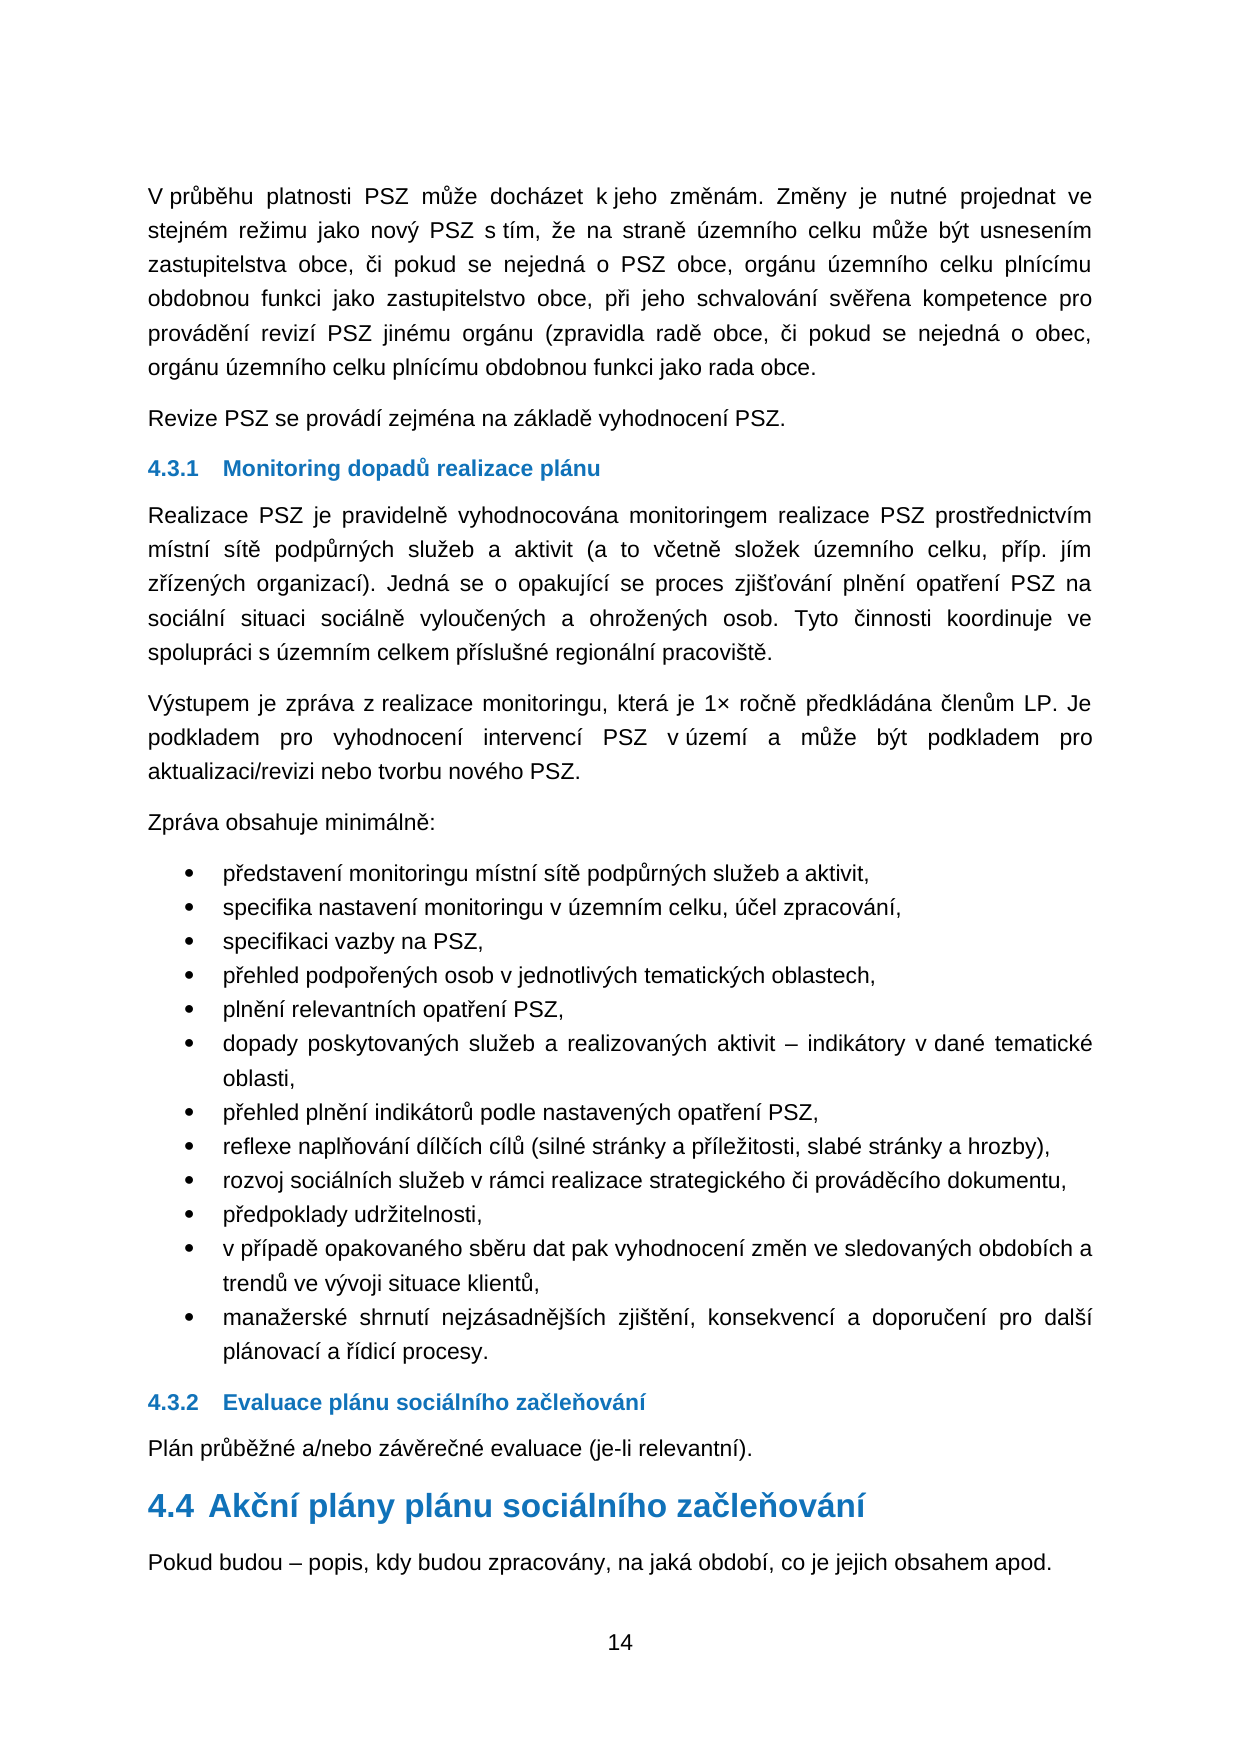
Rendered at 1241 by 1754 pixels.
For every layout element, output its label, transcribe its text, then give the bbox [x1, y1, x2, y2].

list představení monitoringu místní sítě podpůrných služeb a aktivit, [185, 859, 1093, 886]
list dopady poskytovaných služeb a realizovaných aktivit – indikátory v dané tematické oblasti, [185, 1030, 1093, 1091]
list přehled plnění indikátorů podle nastavených opatření PSZ, [185, 1099, 1093, 1125]
subtitle Akční plány plánu sociálního začleňování [148, 1486, 1093, 1524]
text Plán průběžné a/nebo závěrečné evaluace (je-li relevantní). [148, 1435, 1093, 1462]
list plnění relevantních opatření PSZ, [185, 996, 1093, 1022]
subtitle Evaluace plánu sociálního začleňování [148, 1389, 1093, 1415]
list reflexe naplňování dílčích cílů (silné stránky a příležitosti, slabé stránky a hrozby), [185, 1133, 1093, 1159]
subtitle Monitoring dopadů realizace plánu [148, 455, 1093, 482]
list rozvoj sociálních služeb v rámci realizace strategického či prováděcího dokumentu, [185, 1167, 1093, 1193]
list přehled podpořených osob v jednotlivých tematických oblastech, [185, 962, 1093, 988]
text Zpráva obsahuje minimálně: [148, 809, 1093, 835]
text Realizace PSZ je pravidelně vyhodnocována monitoringem realizace PSZ prostřednictvím místní sítě podpůrných služeb a aktivit (a to včetně složek územního celku, příp. jím zřízených organizací). Jedná se o opakující se proces zjišťování plnění opatření PSZ na sociální situaci sociálně vyloučených a ohrožených osob. Tyto činnosti koordinuje ve spolupráci s územním celkem příslušné regionální pracoviště. [148, 502, 1093, 665]
list v případě opakovaného sběru dat pak vyhodnocení změn ve sledovaných obdobích a trendů ve vývoji situace klientů, [185, 1235, 1093, 1296]
text Pokud budou – popis, kdy budou zpracovány, na jaká období, co je jejich obsahem apod. [148, 1548, 1093, 1575]
list specifikaci vazby na PSZ, [185, 928, 1093, 954]
text V průběhu platnosti PSZ může docházet k jeho změnám. Změny je nutné projednat ve stejném režimu jako nový PSZ s tím, že na straně územního celku může být usnesením zastupitelstva obce, či pokud se nejedná o PSZ obce, orgánu územního celku plnícímu obdobnou funkci jako zastupitelstvo obce, při jeho schvalování svěřena kompetence pro provádění revizí PSZ jinému orgánu (zpravidla radě obce, či pokud se nejedná o obec, orgánu územního celku plnícímu obdobnou funkci jako rada obce. [148, 183, 1093, 380]
list předpoklady udržitelnosti, [185, 1201, 1093, 1227]
list manažerské shrnutí nejzásadnějších zjištění, konsekvencí a doporučení pro další plánovací a řídicí procesy. [185, 1304, 1093, 1364]
list specifika nastavení monitoringu v územním celku, účel zpracování, [185, 894, 1093, 920]
text Výstupem je zpráva z realizace monitoringu, která je 1× ročně předkládána členům LP. Je podkladem pro vyhodnocení intervencí PSZ v území a může být podkladem pro aktualizaci/revizi nebo tvorbu nového PSZ. [148, 689, 1093, 784]
text Revize PSZ se provádí zejména na základě vyhodnocení PSZ. [148, 404, 1093, 431]
